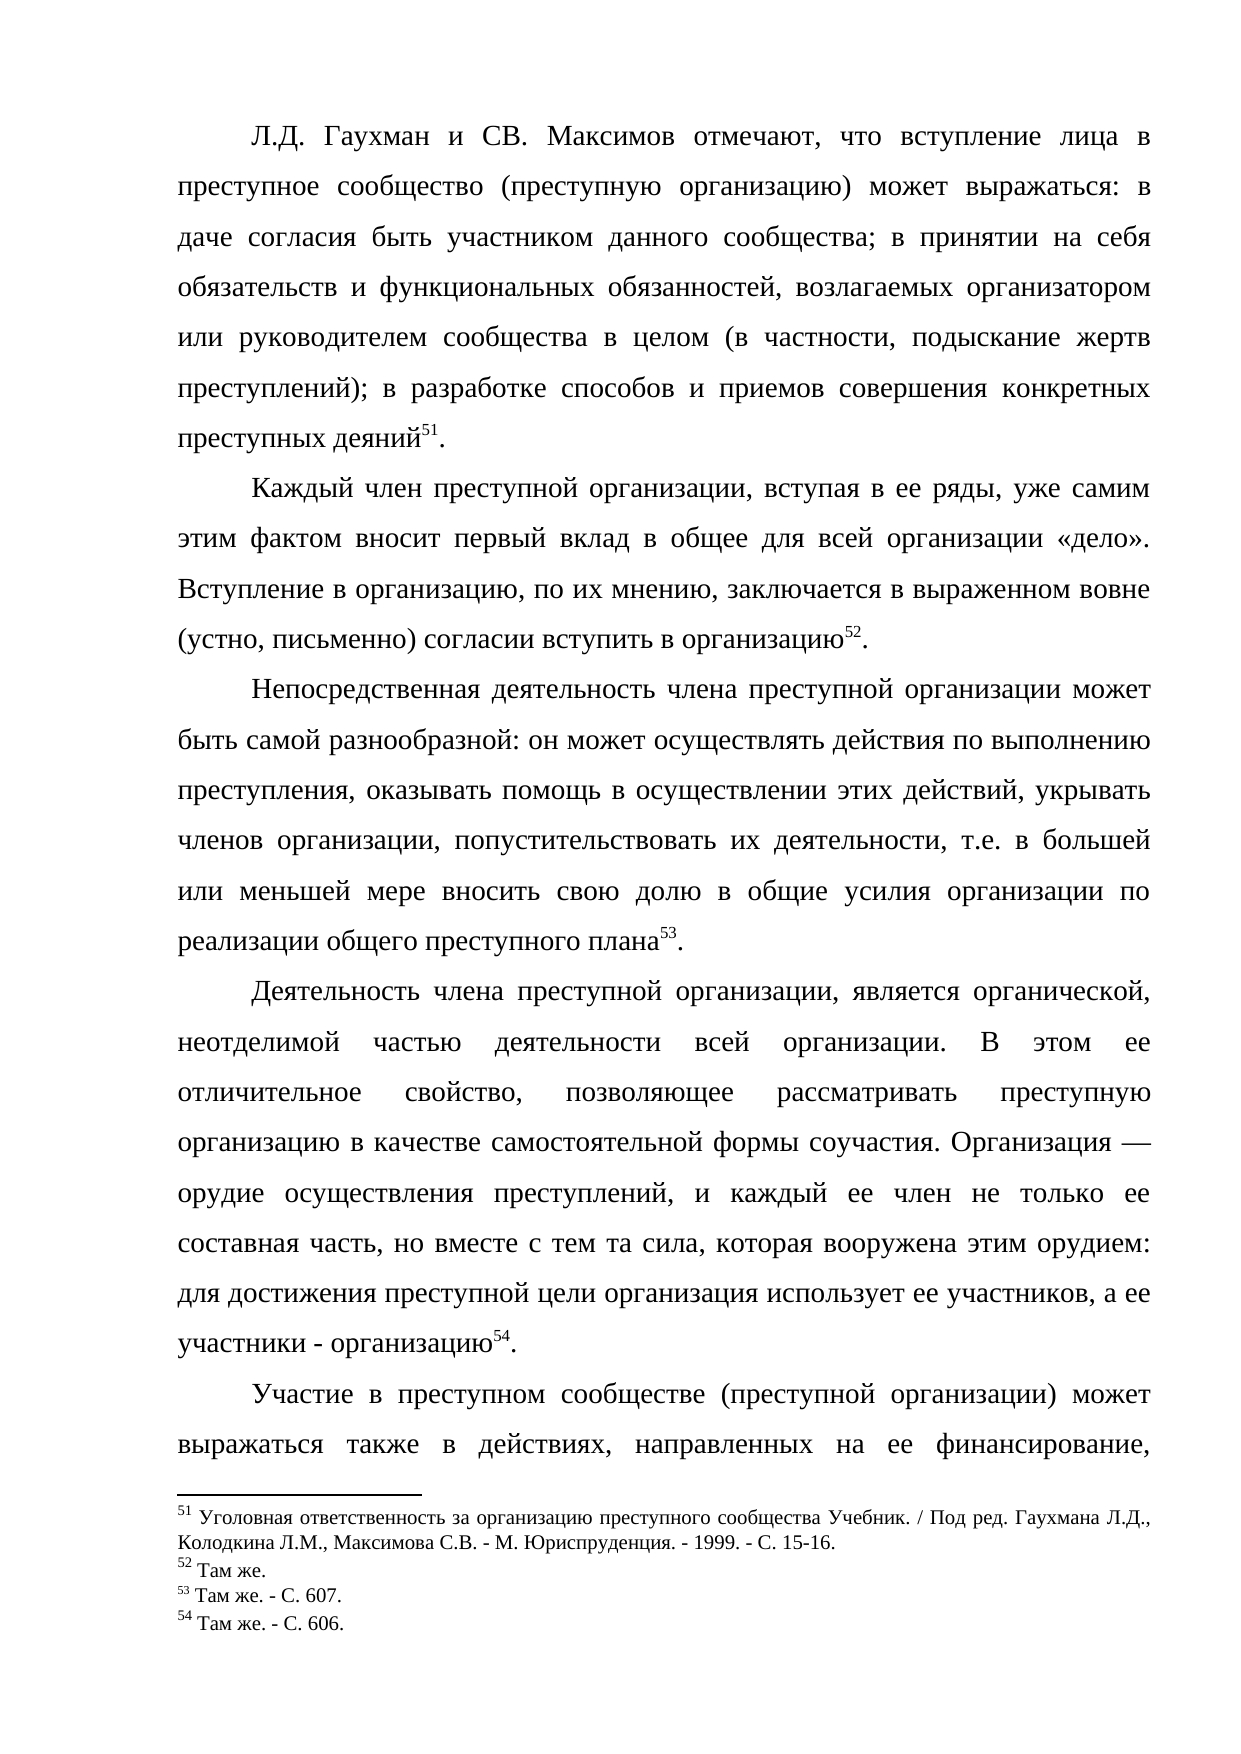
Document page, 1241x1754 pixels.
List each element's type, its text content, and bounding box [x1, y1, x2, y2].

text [177, 1376, 1152, 1460]
text Деятельность члена преступной организации, является органической, неотделимой частью деятельности всей организации. В этом ее отличительное свойство, позволяющее рассматривать преступную организацию в качестве самостоятельной формы соучастия. Организация — орудие осуществления преступлений, и каждый ее член не только ее составная часть, но вместе с тем та сила, которая вооружена этим орудием: для достижения преступной цели организация использует ее участников, а ее участники - организацию. [177, 973, 1152, 1359]
text Л.Д. Гаухман и СВ. Максимов отмечают, что вступление лица в преступное сообщество (преступную организацию) может выражаться: в даче согласия быть участником данного сообщества; в принятии на себя обязательств и функциональных обязанностей, возлагаемых организатором или руководителем сообщества в целом (в частности, подыскание жертв преступлений); в разработке способов и приемов совершения конкретных преступных деяний. [177, 118, 1152, 453]
text Непосредственная деятельность члена преступной организации может быть самой разнообразной: он может осуществлять действия по выполнению преступления, оказывать помощь в осуществлении этих действий, укрывать членов организации, попустительствовать их деятельности, т.е. в большей или меньшей мере вносить свою долю в общие усилия организации по реализации общего преступного плана. [177, 672, 1152, 957]
text Каждый член преступной организации, вступая в ее ряды, уже самим этим фактом вносит первый вклад в общее для всей организации «дело». Вступление в организацию, по их мнению, заключается в выраженном вовне (устно, письменно) согласии вступить в организацию. [177, 470, 1152, 655]
